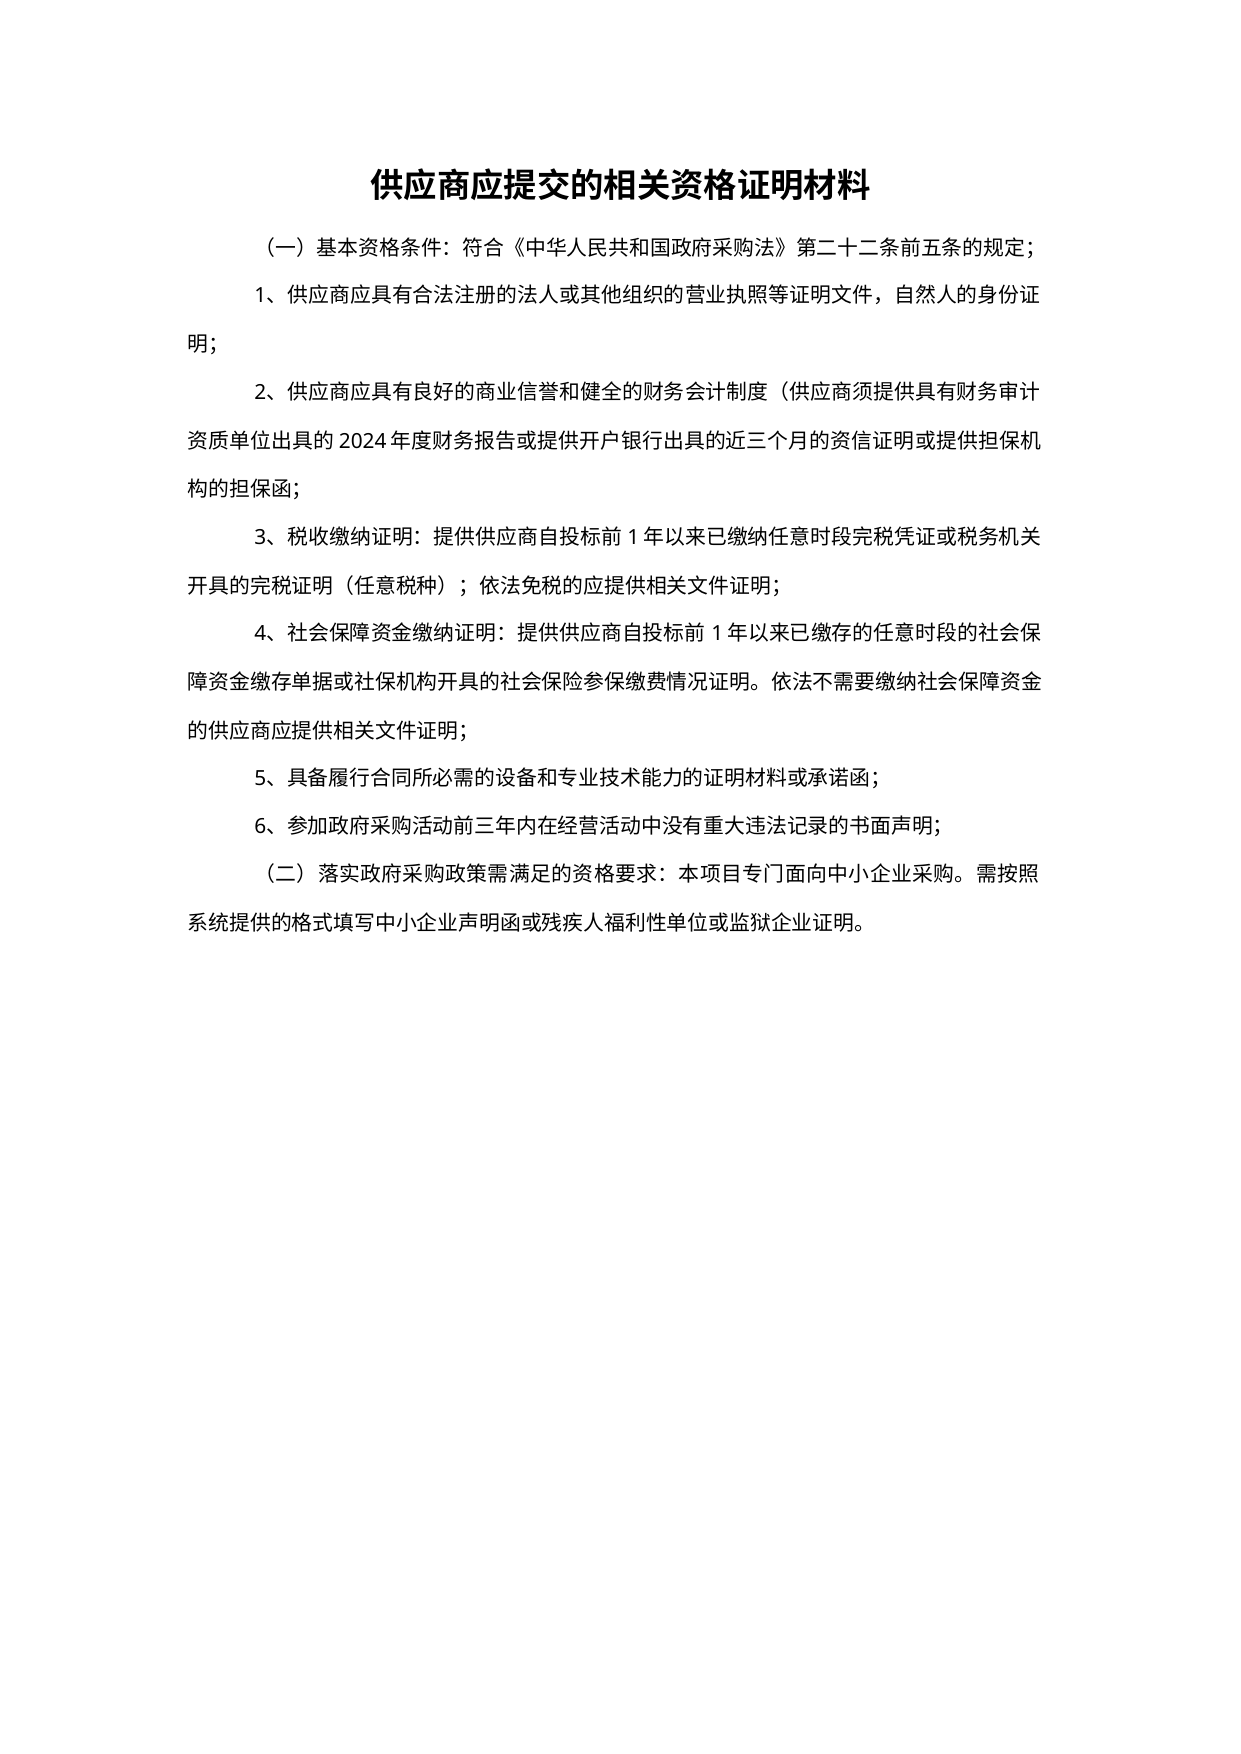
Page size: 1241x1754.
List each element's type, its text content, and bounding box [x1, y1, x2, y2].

text 4、社会保障资金缴纳证明：提供供应商自投标前1年以来已缴存的任意时段的社会保障资金缴存单据或社保机构开具的社会保险参保缴费情况证明。依法不需要缴纳社会保障资金的供应商应提供相关文件证明； [187, 616, 1042, 746]
text 供应商应提交的相关资格证明材料 [187, 162, 1053, 207]
text 2、供应商应具有良好的商业信誉和健全的财务会计制度（供应商须提供具有财务审计资质单位出具的2024年度财务报告或提供开户银行出具的近三个月的资信证明或提供担保机构的担保函； [187, 374, 1042, 504]
text 3、税收缴纳证明：提供供应商自投标前1年以来已缴纳任意时段完税凭证或税务机关开具的完税证明（任意税种）；依法免税的应提供相关文件证明； [187, 519, 1042, 600]
text 6、参加政府采购活动前三年内在经营活动中没有重大违法记录的书面声明； [187, 808, 1042, 841]
text （一）基本资格条件：符合《中华人民共和国政府采购法》第二十二条前五条的规定； [187, 230, 1042, 263]
text 5、具备履行合同所必需的设备和专业技术能力的证明材料或承诺函； [187, 761, 1042, 793]
text （二）落实政府采购政策需满足的资格要求：本项目专门面向中小企业采购。需按照系统提供的格式填写中小企业声明函或残疾人福利性单位或监狱企业证明。 [187, 856, 1042, 937]
text 1、供应商应具有合法注册的法人或其他组织的营业执照等证明文件，自然人的身份证明； [187, 278, 1042, 359]
